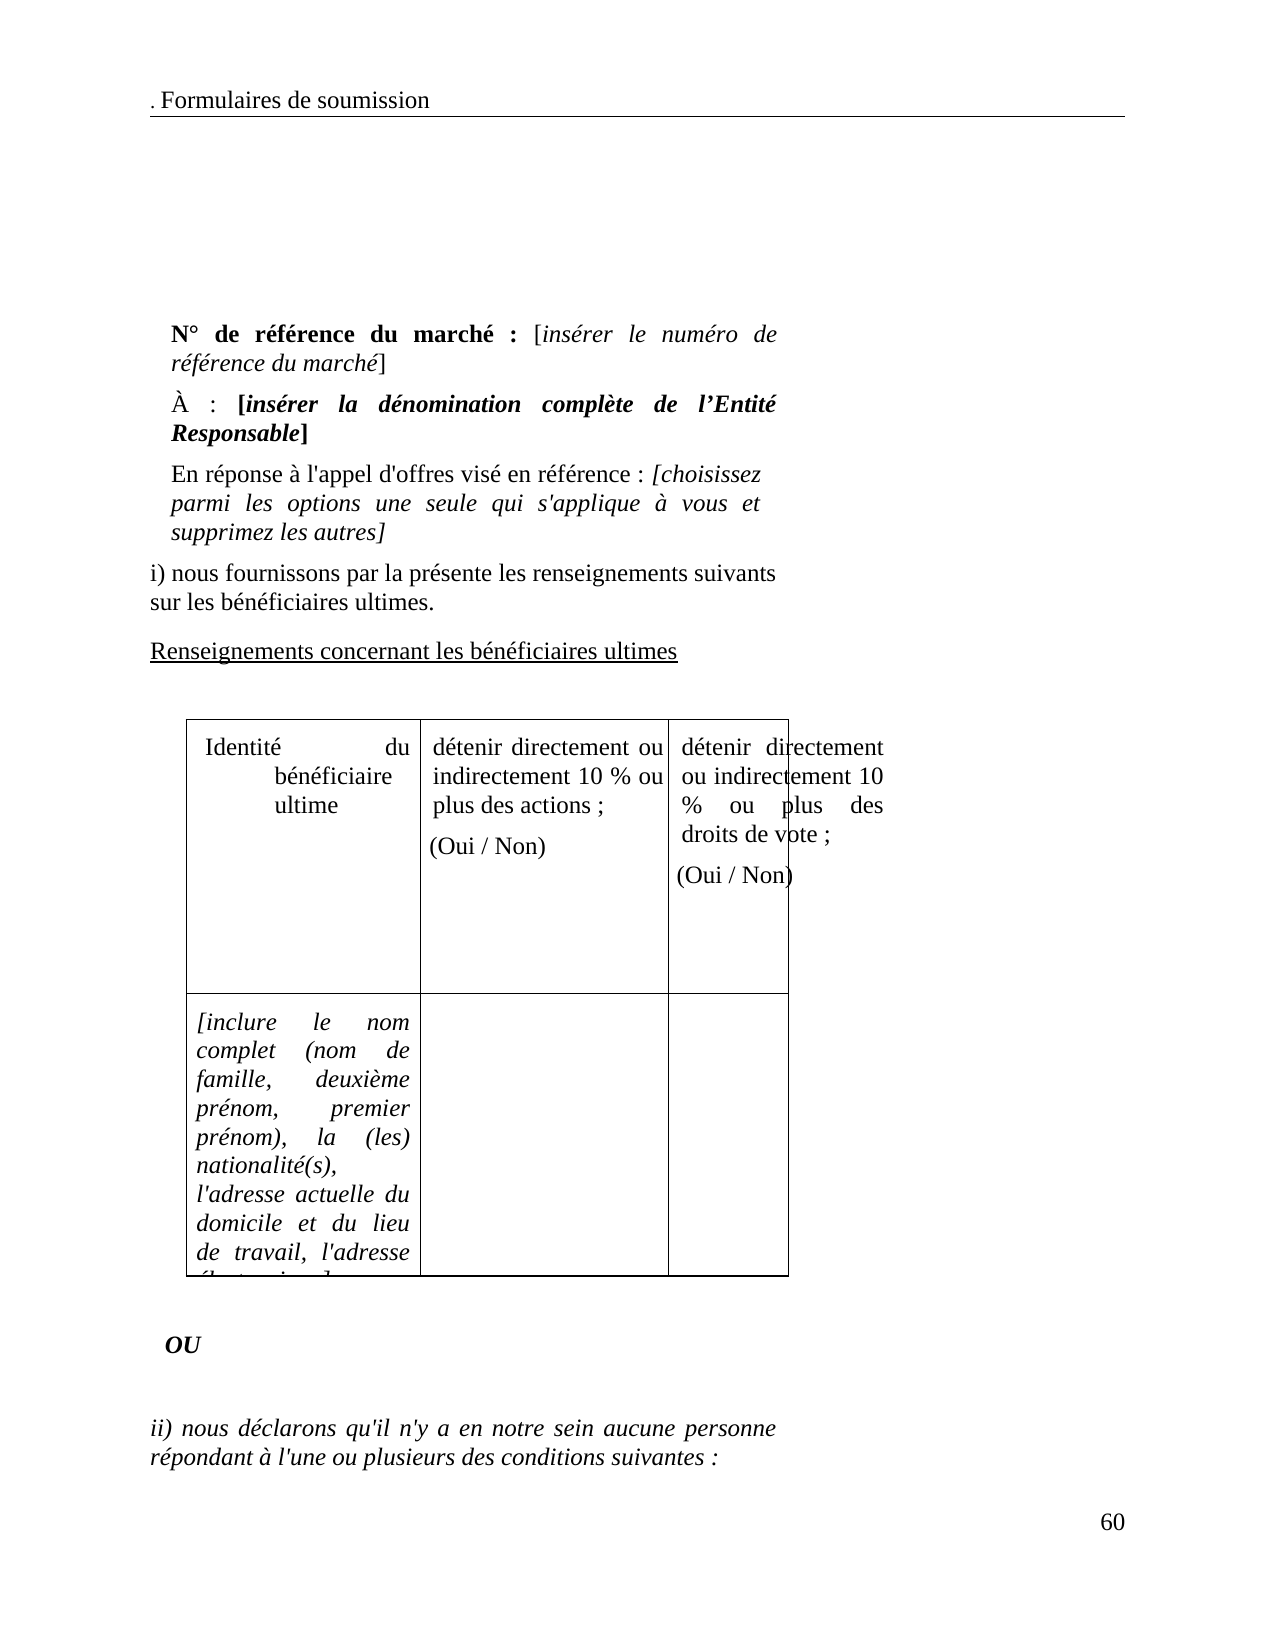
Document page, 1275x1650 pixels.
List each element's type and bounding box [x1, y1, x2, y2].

table_cell [139, 150, 788, 1483]
table_cell [789, 150, 1114, 1483]
